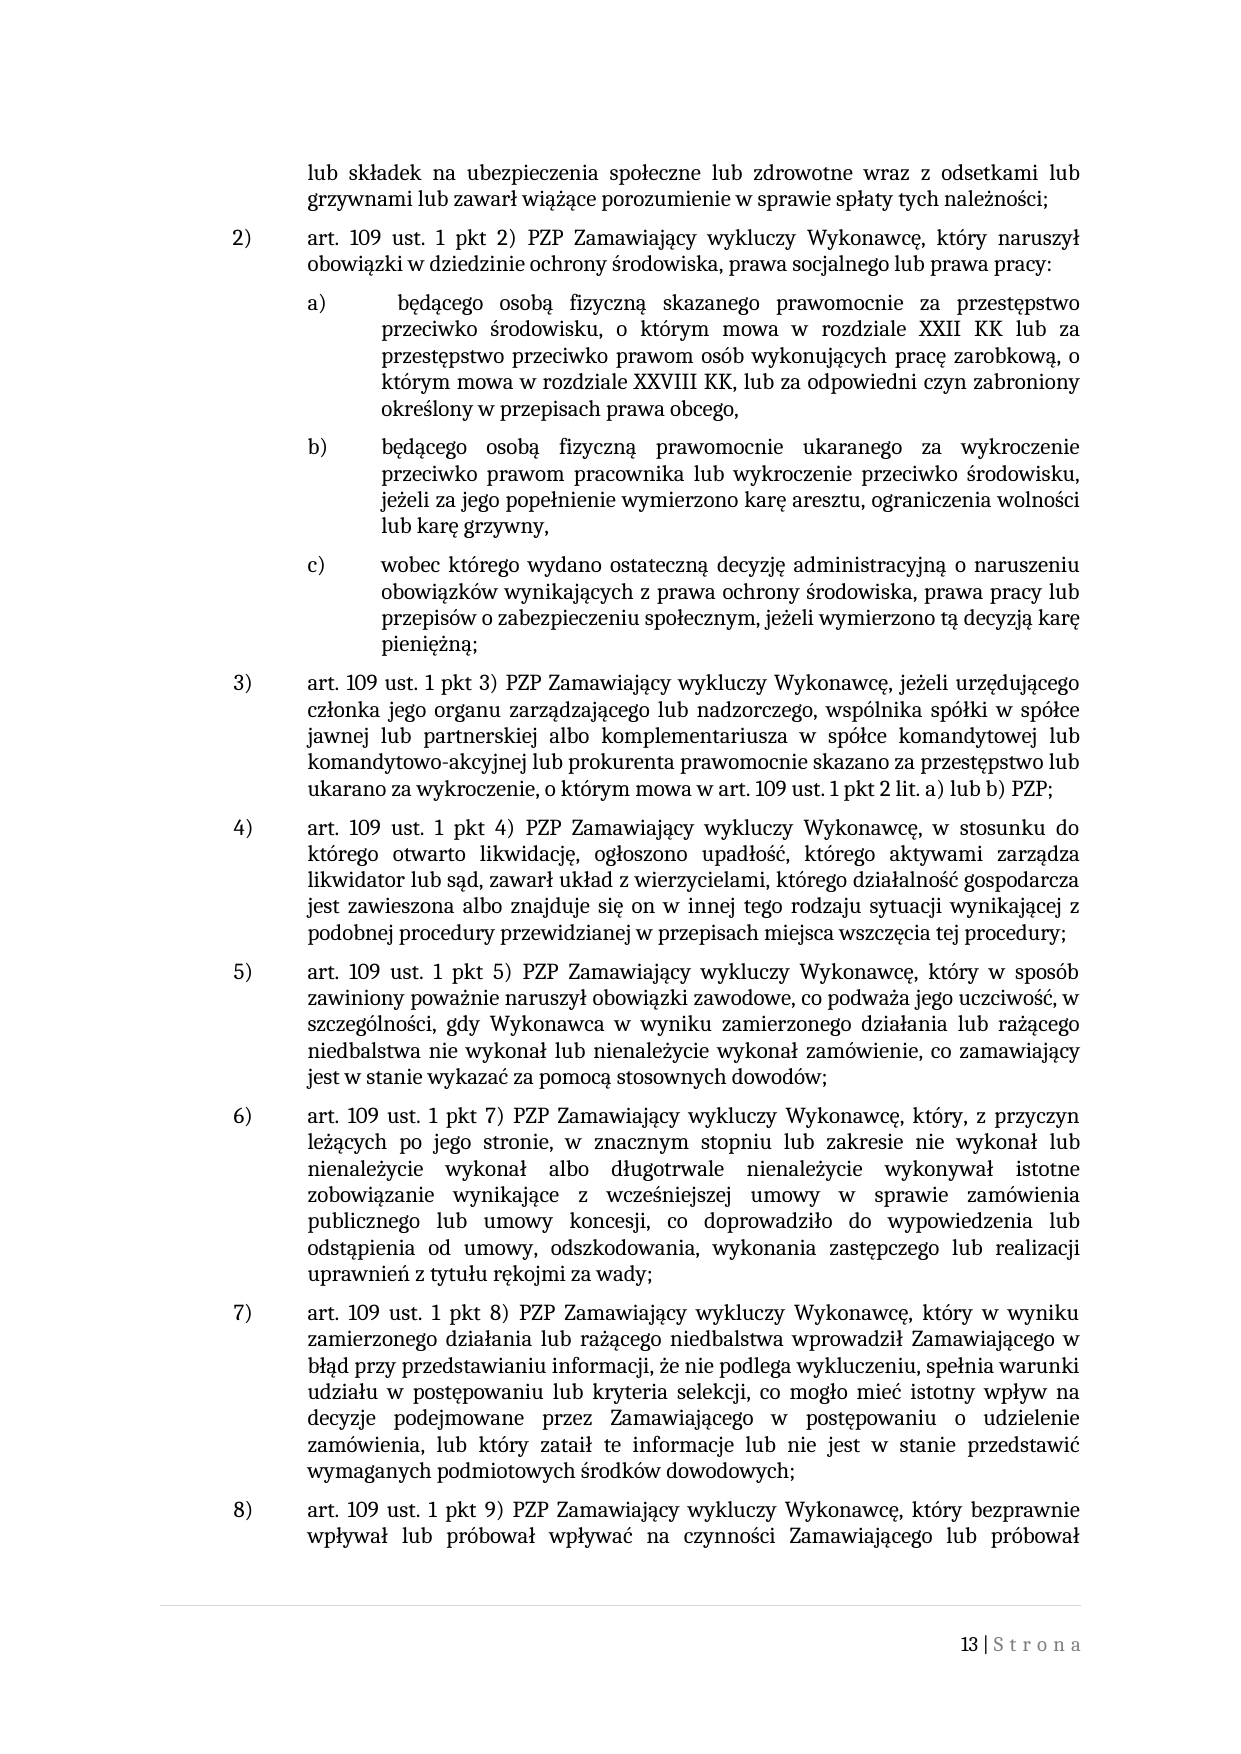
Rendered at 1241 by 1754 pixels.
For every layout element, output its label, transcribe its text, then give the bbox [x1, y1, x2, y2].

text a) będącego osobą fizyczną skazanego prawomocnie za przestępstwo przeciwko środowisku, o którym mowa w rozdziale XXII KK lub za przestępstwo przeciwko prawom osób wykonujących pracę zarobkową, o którym mowa w rozdziale XXVIII KK, lub za odpowiedni czyn zabroniony określony w przepisach prawa obcego, [307, 290, 1081, 422]
text 6) art. 109 ust. 1 pkt 7) PZP Zamawiający wykluczy Wykonawcę, który, z przyczyn leżących po jego stronie, w znacznym stopniu lub zakresie nie wykonał lub nienależycie wykonał albo długotrwale nienależycie wykonywał istotne zobowiązanie wynikające z wcześniejszej umowy w sprawie zamówienia publicznego lub umowy koncesji, co doprowadziło do wypowiedzenia lub odstąpienia od umowy, odszkodowania, wykonania zastępczego lub realizacji uprawnień z tytułu rękojmi za wady; [233, 1103, 1081, 1287]
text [233, 1497, 1081, 1549]
text 7) art. 109 ust. 1 pkt 8) PZP Zamawiający wykluczy Wykonawcę, który w wyniku zamierzonego działania lub rażącego niedbalstwa wprowadził Zamawiającego w błąd przy przedstawianiu informacji, że nie podlega wykluczeniu, spełnia warunki udziału w postępowaniu lub kryteria selekcji, co mogło mieć istotny wpływ na decyzje podejmowane przez Zamawiającego w postępowaniu o udzielenie zamówienia, lub który zataił te informacje lub nie jest w stanie przedstawić wymaganych podmiotowych środków dowodowych; [233, 1300, 1081, 1484]
text 5) art. 109 ust. 1 pkt 5) PZP Zamawiający wykluczy Wykonawcę, który w sposób zawiniony poważnie naruszył obowiązki zawodowe, co podważa jego uczciwość, w szczególności, gdy Wykonawca w wyniku zamierzonego działania lub rażącego niedbalstwa nie wykonał lub nienależycie wykonał zamówienie, co zamawiający jest w stanie wykazać za pomocą stosownych dowodów; [233, 958, 1081, 1090]
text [232, 159, 1081, 212]
text c) wobec którego wydano ostateczną decyzję administracyjną o naruszeniu obowiązków wynikających z prawa ochrony środowiska, prawa pracy lub przepisów o zabezpieczeniu społecznym, jeżeli wymierzono tą decyzją karę pieniężną; [307, 552, 1081, 657]
text b) będącego osobą fizyczną prawomocnie ukaranego za wykroczenie przeciwko prawom pracownika lub wykroczenie przeciwko środowisku, jeżeli za jego popełnienie wymierzono karę aresztu, ograniczenia wolności lub karę grzywny, [307, 434, 1081, 539]
text 3) art. 109 ust. 1 pkt 3) PZP Zamawiający wykluczy Wykonawcę, jeżeli urzędującego członka jego organu zarządzającego lub nadzorczego, wspólnika spółki w spółce jawnej lub partnerskiej albo komplementariusza w spółce komandytowej lub komandytowo-akcyjnej lub prokurenta prawomocnie skazano za przestępstwo lub ukarano za wykroczenie, o którym mowa w art. 109 ust. 1 pkt 2 lit. a) lub b) PZP; [233, 670, 1081, 802]
text 2) art. 109 ust. 1 pkt 2) PZP Zamawiający wykluczy Wykonawcę, który naruszył obowiązki w dziedzinie ochrony środowiska, prawa socjalnego lub prawa pracy: [232, 225, 1081, 277]
text 4) art. 109 ust. 1 pkt 4) PZP Zamawiający wykluczy Wykonawcę, w stosunku do którego otwarto likwidację, ogłoszono upadłość, którego aktywami zarządza likwidator lub sąd, zawarł układ z wierzycielami, którego działalność gospodarcza jest zawieszona albo znajduje się on w innej tego rodzaju sytuacji wynikającej z podobnej procedury przewidzianej w przepisach miejsca wszczęcia tej procedury; [233, 814, 1081, 946]
